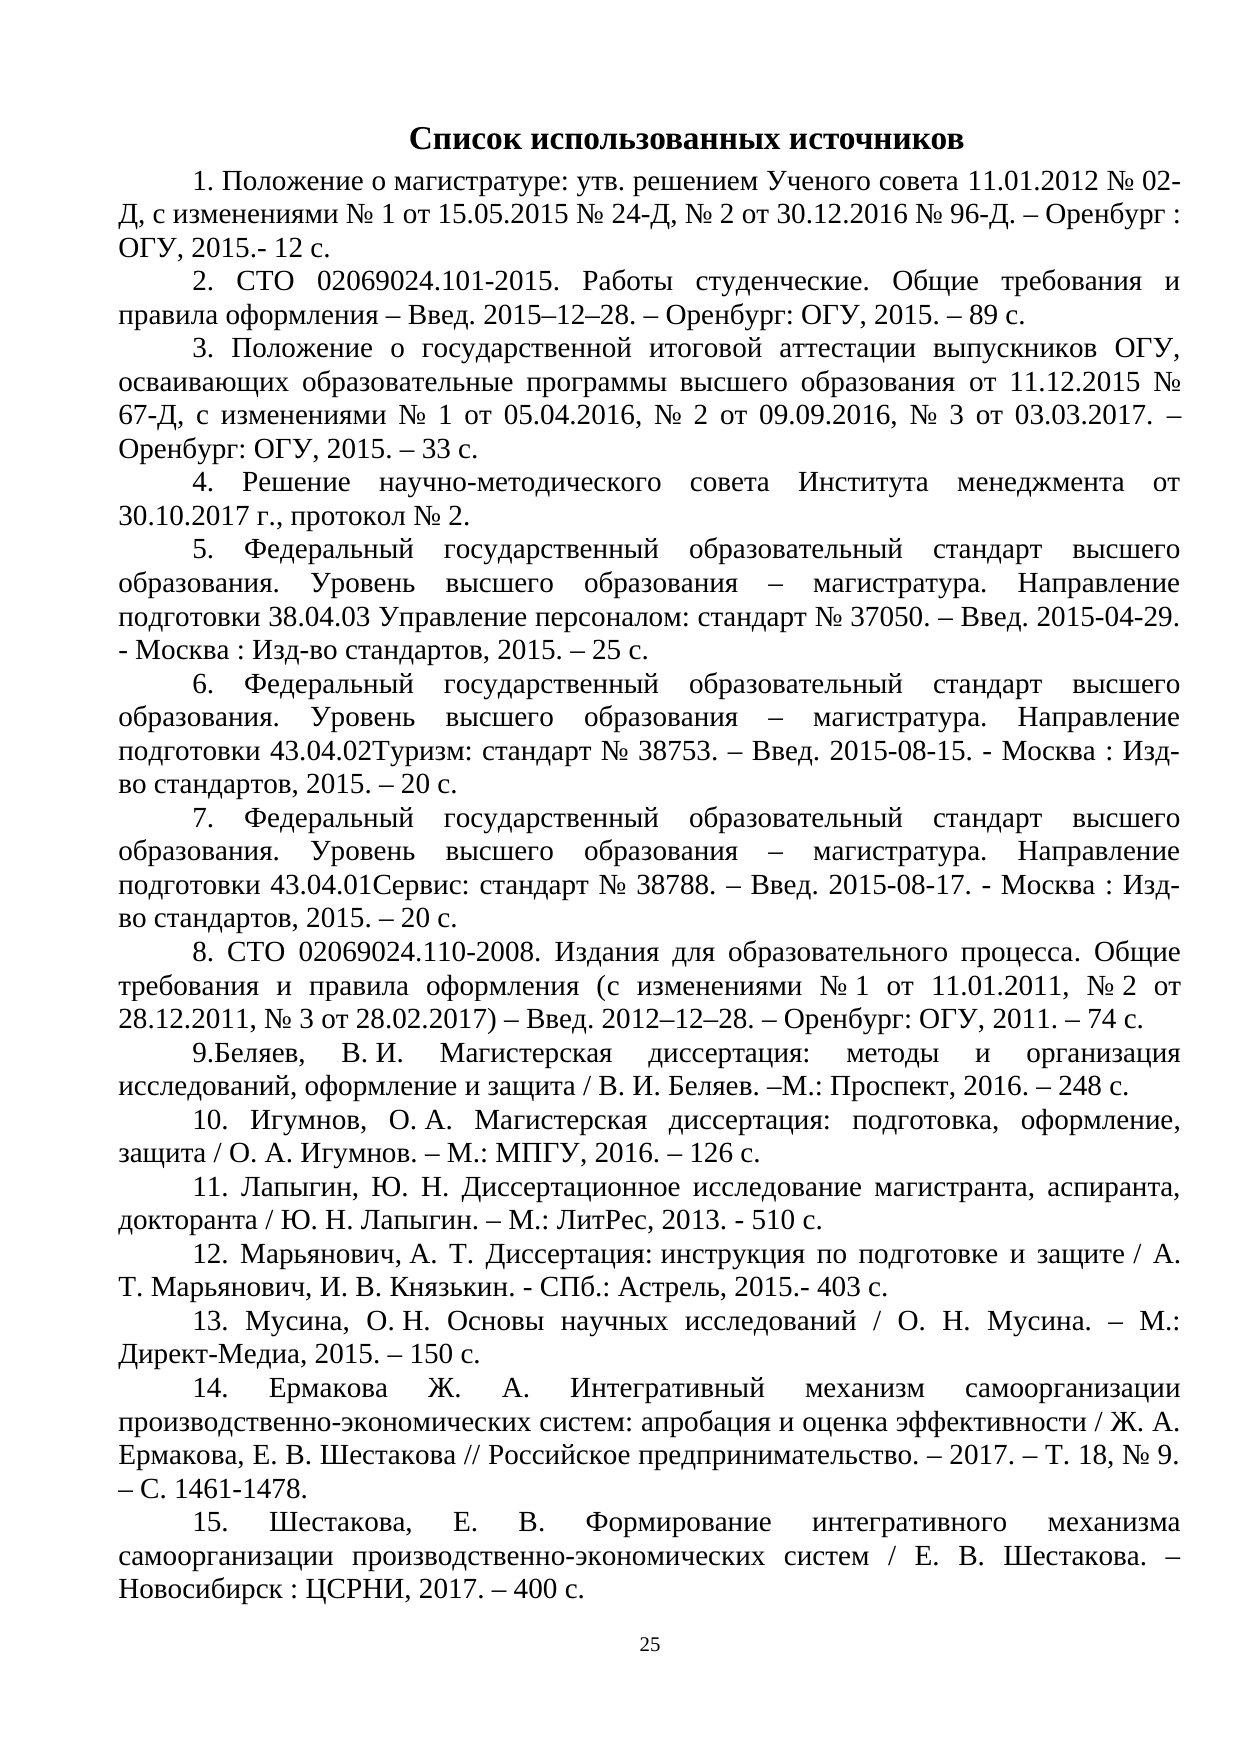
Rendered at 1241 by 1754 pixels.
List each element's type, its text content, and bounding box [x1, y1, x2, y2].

text 14. Ермакова Ж. А. Интегративный механизм самоорганизации производственно-экономических систем: апробация и оценка эффективности / Ж. А. Ермакова, Е. В. Шестакова // Российское предпринимательство. – 2017. – Т. 18, № 9. – С. 1461-1478. [118, 1370, 1181, 1504]
text 4. Решение научно-методического совета Института менеджмента от 30.10.2017 г., протокол № 2. [118, 464, 1181, 532]
text 12. Марьянович, А. Т. Диссертация: инструкция по подготовке и защите / А. Т. Марьянович, И. В. Князькин. - СПб.: Астрель, 2015.- 403 с. [118, 1236, 1181, 1303]
text 9.Беляев, В. И. Магистерская диссертация: методы и организация исследований, оформление и защита / В. И. Беляев. –М.: Проспект, 2016. – 248 с. [118, 1035, 1181, 1102]
text 5. Федеральный государственный образовательный стандарт высшего образования. Уровень высшего образования – магистратура. Направление подготовки 38.04.03 Управление персоналом: стандарт № 37050. – Введ. 2015-04-29. - Москва : Изд-во стандартов, 2015. – 25 с. [118, 532, 1181, 666]
text 2. СТО 02069024.101-2015. Работы студенческие. Общие требования и правила оформления – Введ. 2015–12–28. – Оренбург: ОГУ, 2015. – 89 с. [118, 263, 1181, 330]
text 10. Игумнов, О. А. Магистерская диссертация: подготовка, оформление, защита / О. А. Игумнов. – М.: МПГУ, 2016. – 126 с. [118, 1102, 1181, 1169]
text 11. Лапыгин, Ю. Н. Диссертационное исследование магистранта, аспиранта, докторанта / Ю. Н. Лапыгин. – М.: ЛитРес, 2013. - 510 с. [118, 1169, 1181, 1236]
text 8. СТО 02069024.110-2008. Издания для образовательного процесса. Общие требования и правила оформления (c изменениями № 1 от 11.01.2011, № 2 от 28.12.2011, № 3 от 28.02.2017) – Введ. 2012–12–28. – Оренбург: ОГУ, 2011. – 74 с. [118, 934, 1181, 1035]
text 7. Федеральный государственный образовательный стандарт высшего образования. Уровень высшего образования – магистратура. Направление подготовки 43.04.01Сервис: стандарт № 38788. – Введ. 2015-08-17. - Москва : Изд-во стандартов, 2015. – 20 с. [118, 800, 1181, 934]
text 15. Шестакова, Е. В. Формирование интегративного механизма самоорганизации производственно-экономических систем / Е. В. Шестакова. – Новосибирск : ЦСРНИ, 2017. – 400 с. [118, 1504, 1181, 1605]
subtitle Список использованных источников [118, 118, 1181, 156]
text 3. Положение о государственной итоговой аттестации выпускников ОГУ, осваивающих образовательные программы высшего образования от 11.12.2015 № 67-Д, с изменениями № 1 от 05.04.2016, № 2 от 09.09.2016, № 3 от 03.03.2017. – Оренбург: ОГУ, 2015. – 33 с. [118, 330, 1181, 464]
text 1. Положение о магистратуре: утв. решением Ученого совета 11.01.2012 № 02-Д, с изменениями № 1 от 15.05.2015 № 24-Д, № 2 от 30.12.2016 № 96-Д. – Оренбург : ОГУ, 2015.- 12 с. [118, 163, 1181, 263]
text 13. Мусина, О. Н. Основы научных исследований / О. Н. Мусина. – М.: Директ-Медиа, 2015. – 150 с. [118, 1303, 1181, 1370]
text 6. Федеральный государственный образовательный стандарт высшего образования. Уровень высшего образования – магистратура. Направление подготовки 43.04.02Туризм: стандарт № 38753. – Введ. 2015-08-15. - Москва : Изд-во стандартов, 2015. – 20 с. [118, 666, 1181, 800]
